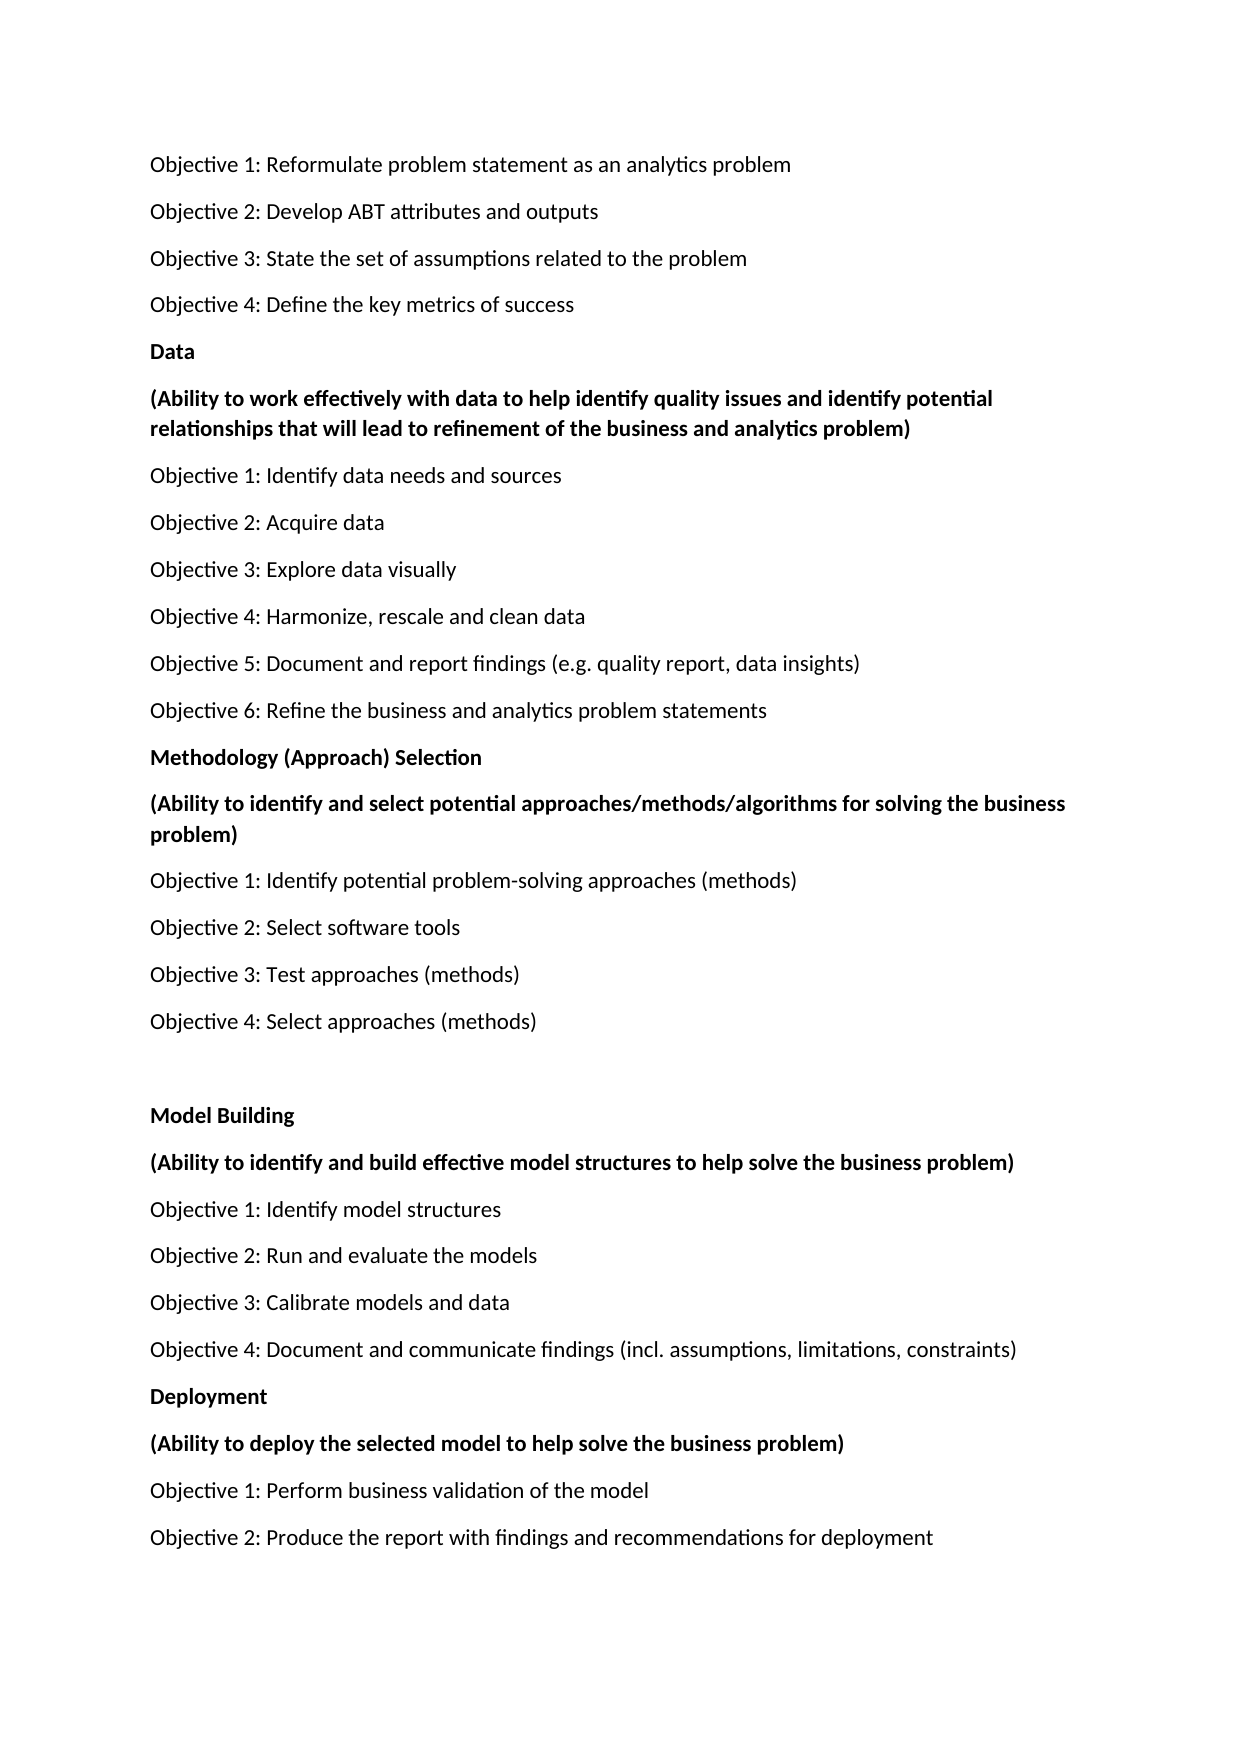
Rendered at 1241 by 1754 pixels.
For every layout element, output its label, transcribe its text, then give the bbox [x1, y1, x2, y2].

text Objective 3: Explore data visually [150, 555, 1090, 583]
text (Ability to work effectively with data to help identify quality issues and identify potential relationships that will lead to refinement of the business and analytics problem) [150, 384, 1090, 443]
text Objective 3: Calibrate models and data [150, 1288, 1090, 1317]
text Objective 2: Run and evaluate the models [150, 1242, 1090, 1270]
text Objective 1: Identify model structures [150, 1195, 1090, 1223]
text Objective 3: Test approaches (methods) [150, 960, 1090, 988]
text (Ability to deploy the selected model to help solve the business problem) [150, 1429, 1090, 1457]
text Objective 6: Refine the business and analytics problem statements [150, 696, 1090, 724]
text Objective 3: State the set of assumptions related to the problem [150, 244, 1090, 272]
text Objective 4: Harmonize, rescale and clean data [150, 602, 1090, 630]
text Objective 5: Document and report findings (e.g. quality report, data insights) [150, 649, 1090, 677]
text Model Building [150, 1101, 1090, 1129]
text (Ability to identify and build effective model structures to help solve the business problem) [150, 1148, 1090, 1176]
text Objective 2: Develop ABT attributes and outputs [150, 197, 1090, 225]
text Objective 2: Select software tools [150, 913, 1090, 942]
text Objective 4: Document and communicate findings (incl. assumptions, limitations, constraints) [150, 1335, 1090, 1363]
text Data [150, 337, 1090, 366]
text Objective 2: Produce the report with findings and recommendations for deployment [150, 1523, 1090, 1551]
text Objective 1: Perform business validation of the model [150, 1476, 1090, 1504]
text (Ability to identify and select potential approaches/methods/algorithms for solving the business problem) [150, 789, 1090, 848]
text Objective 4: Define the key metrics of success [150, 291, 1090, 319]
text Objective 1: Reformulate problem statement as an analytics problem [150, 150, 1090, 178]
text Objective 2: Acquire data [150, 508, 1090, 536]
text Deployment [150, 1382, 1090, 1410]
text Objective 1: Identify data needs and sources [150, 461, 1090, 489]
text Objective 4: Select approaches (methods) [150, 1007, 1090, 1035]
text Methodology (Approach) Selection [150, 743, 1090, 771]
text Objective 1: Identify potential problem-solving approaches (methods) [150, 867, 1090, 895]
